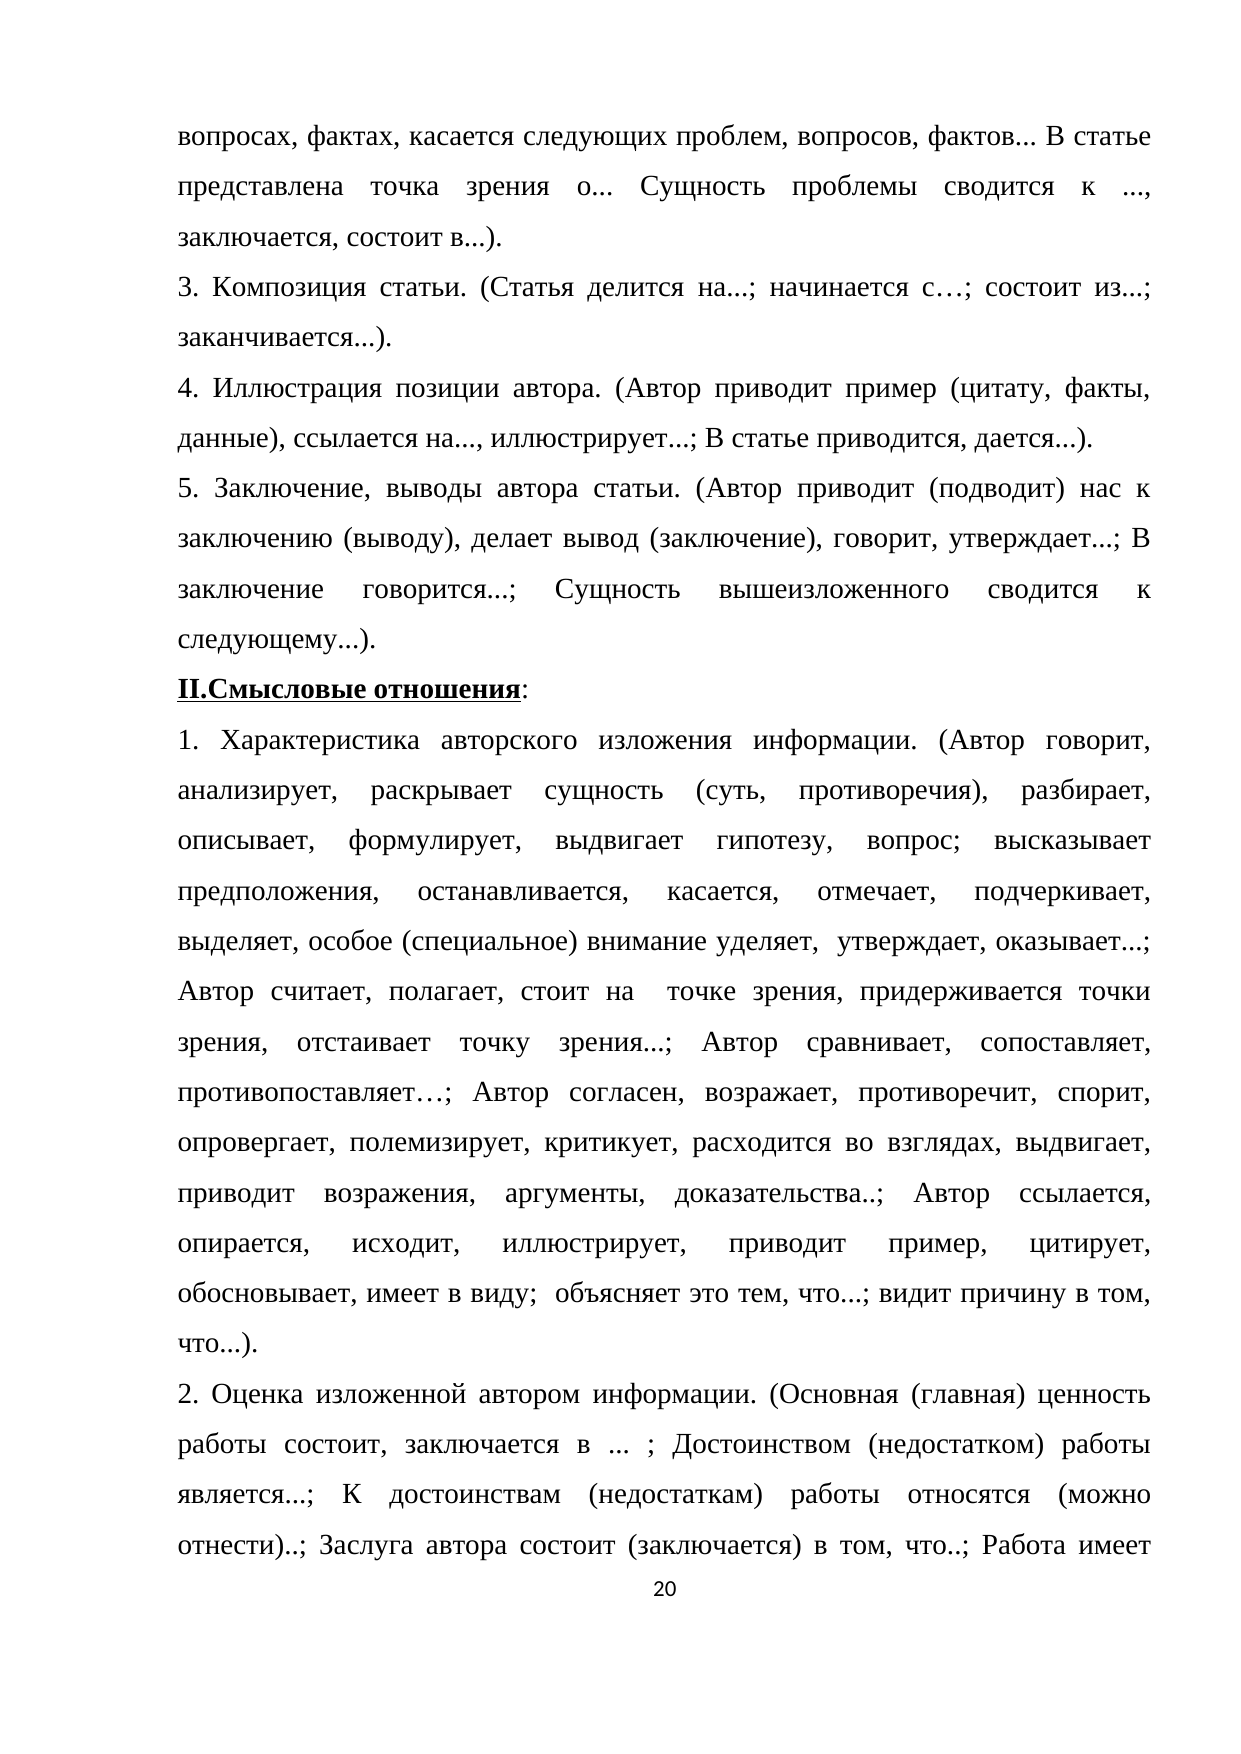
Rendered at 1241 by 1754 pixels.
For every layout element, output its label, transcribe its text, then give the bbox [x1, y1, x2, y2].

text 5. Заключение, выводы автора статьи. (Автор приводит (подводит) нас к заключению (выводу), делает вывод (заключение), говорит, утверждает...; В заключение говорится...; Сущность вышеизложенного сводится к следующему...). [177, 470, 1152, 655]
text 1. Характеристика авторского изложения информации. (Автор говорит, анализирует, раскрывает сущность (суть, противоречия), разбирает, описывает, формулирует, выдвигает гипотезу, вопрос; высказывает предположения, останавливается, касается, отмечает, подчеркивает, выделяет, особое (специальное) внимание уделяет, утверждает, оказывает...; Автор считает, полагает, стоит на точке зрения, придерживается точки зрения, отстаивает точку зрения...; Автор сравнивает, сопоставляет, противопоставляет…; Автор согласен, возражает, противоречит, спорит, опровергает, полемизирует, критикует, расходится во взглядах, выдвигает, приводит возражения, аргументы, доказательства..; Автор ссылается, опирается, исходит, иллюстрирует, приводит пример, цитирует, обосновывает, имеет в виду; объясняет это тем, что...; видит причину в том, что...). [177, 722, 1152, 1359]
text II.Смысловые отношения: [177, 672, 1152, 705]
text 4. Иллюстрация позиции автора. (Автор приводит пример (цитату, факты, данные), ссылается на..., иллюстрирует...; В статье приводится, дается...). [177, 370, 1152, 453]
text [177, 118, 1152, 252]
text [177, 1376, 1152, 1560]
text 3. Композиция статьи. (Статья делится на...; начинается с…; состоит из...; заканчивается...). [177, 269, 1152, 353]
